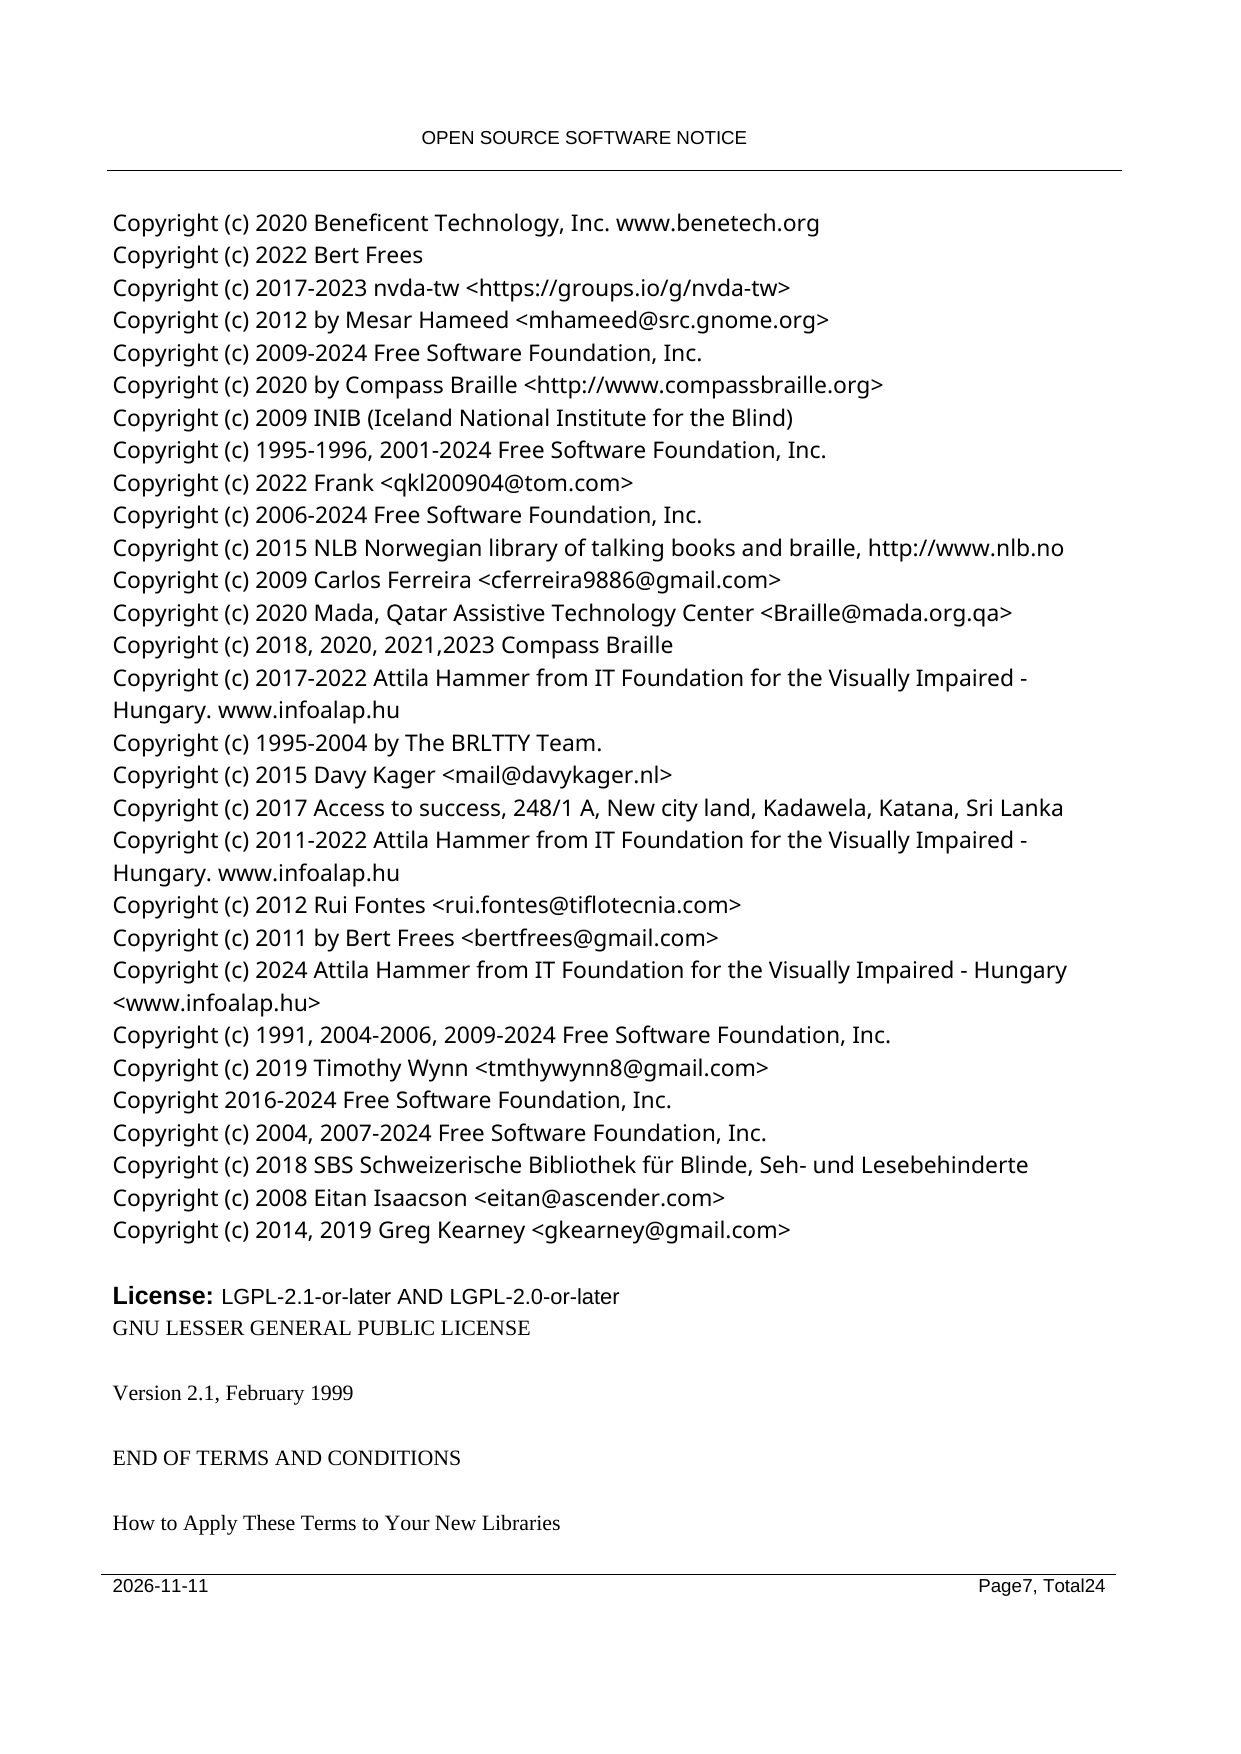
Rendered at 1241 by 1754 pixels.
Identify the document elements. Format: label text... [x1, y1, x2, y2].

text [112, 206, 1128, 1279]
text License: LGPL-2.1-or-later AND LGPL-2.0-or-later [112, 1279, 1128, 1311]
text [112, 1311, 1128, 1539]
